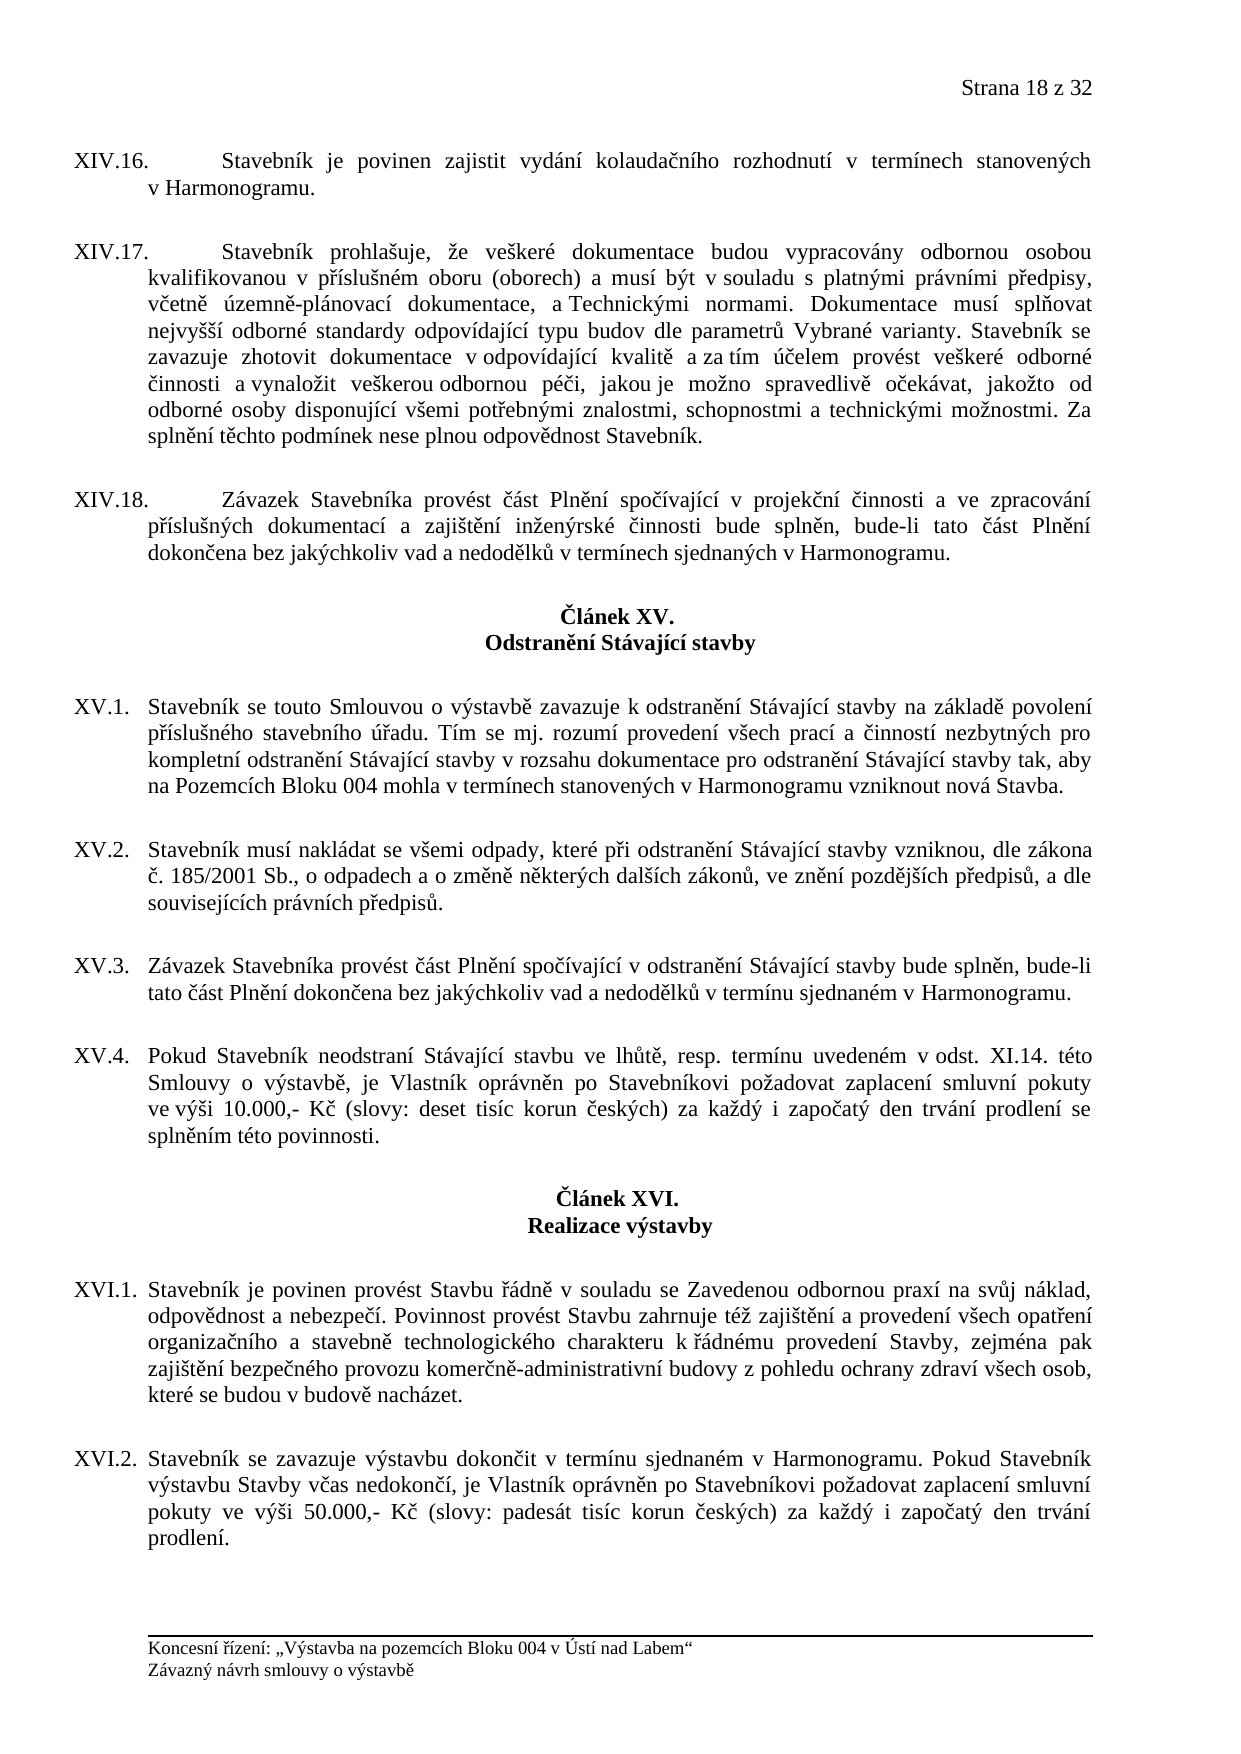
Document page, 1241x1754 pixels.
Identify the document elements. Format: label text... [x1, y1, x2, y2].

text Stavebník se touto Smlouvou o výstavbě zavazuje k odstranění Stávající stavby na základě povolení příslušného stavebního úřadu. Tím se mj. rozumí provedení všech prací a činností nezbytných pro kompletní odstranění Stávající stavby v rozsahu dokumentace pro odstranění Stávající stavby tak, aby na Pozemcích Bloku 004 mohla v termínech stanovených v Harmonogramu vzniknout nová Stavba. [74, 693, 1093, 798]
text Stavebník je povinen provést Stavbu řádně v souladu se Zavedenou odbornou praxí na svůj náklad, odpovědnost a nebezpečí. Povinnost provést Stavbu zahrnuje též zajištění a provedení všech opatření organizačního a stavebně technologického charakteru k řádnému provedení Stavby, zejména pak zajištění bezpečného provozu komerčně-administrativní budovy z pohledu ochrany zdraví všech osob, které se budou v budově nacházet. [74, 1276, 1093, 1407]
text Závazek Stavebníka provést část Plnění spočívající v odstranění Stávající stavby bude splněn, bude-li tato část Plnění dokončena bez jakýchkoliv vad a nedodělků v termínu sjednaném v Harmonogramu. [74, 952, 1093, 1005]
text Stavebník prohlašuje, že veškeré dokumentace budou vypracovány odbornou osobou kvalifikovanou v příslušném oboru (oborech) a musí být v souladu s platnými právními předpisy, včetně územně-plánovací dokumentace, a Technickými normami. Dokumentace musí splňovat nejvyšší odborné standardy odpovídající typu budov dle parametrů Vybrané varianty. Stavebník se zavazuje zhotovit dokumentace v odpovídající kvalitě a za tím účelem provést veškeré odborné činnosti a vynaložit veškerou odbornou péči, jakou je možno spravedlivě očekávat, jakožto od odborné osoby disponující všemi potřebnými znalostmi, schopnostmi a technickými možnostmi. Za splnění těchto podmínek nese plnou odpovědnost Stavebník. [74, 238, 1093, 449]
text Závazek Stavebníka provést část Plnění spočívající v projekční činnosti a ve zpracování příslušných dokumentací a zajištění inženýrské činnosti bude splněn, bude-li tato část Plnění dokončena bez jakýchkoliv vad a nedodělků v termínech sjednaných v Harmonogramu. [74, 486, 1093, 565]
text Stavebník je povinen zajistit vydání kolaudačního rozhodnutí v termínech stanovených v Harmonogramu. [74, 148, 1093, 200]
text Odstranění Stávající stavby [148, 603, 1093, 655]
text Pokud Stavebník neodstraní Stávající stavbu ve lhůtě, resp. termínu uvedeném v odst. 11.14. této Smlouvy o výstavbě, je Vlastník oprávněn po Stavebníkovi požadovat zaplacení smluvní pokuty ve výši 10.000,- Kč (slovy: deset tisíc korun českých) za každý i započatý den trvání prodlení se splněním této povinnosti. [74, 1043, 1093, 1148]
text Stavebník musí nakládat se všemi odpady, které při odstranění Stávající stavby vzniknou, dle zákona č. 185/2001 Sb., o odpadech a o změně některých dalších zákonů, ve znění pozdějších předpisů, a dle souvisejících právních předpisů. [74, 836, 1093, 915]
text Realizace výstavby [148, 1186, 1093, 1238]
text Stavebník se zavazuje výstavbu dokončit v termínu sjednaném v Harmonogramu. Pokud Stavebník výstavbu Stavby včas nedokončí, je Vlastník oprávněn po Stavebníkovi požadovat zaplacení smluvní pokuty ve výši 50.000,- Kč (slovy: padesát tisíc korun českých) za každý i započatý den trvání prodlení. [74, 1445, 1093, 1550]
